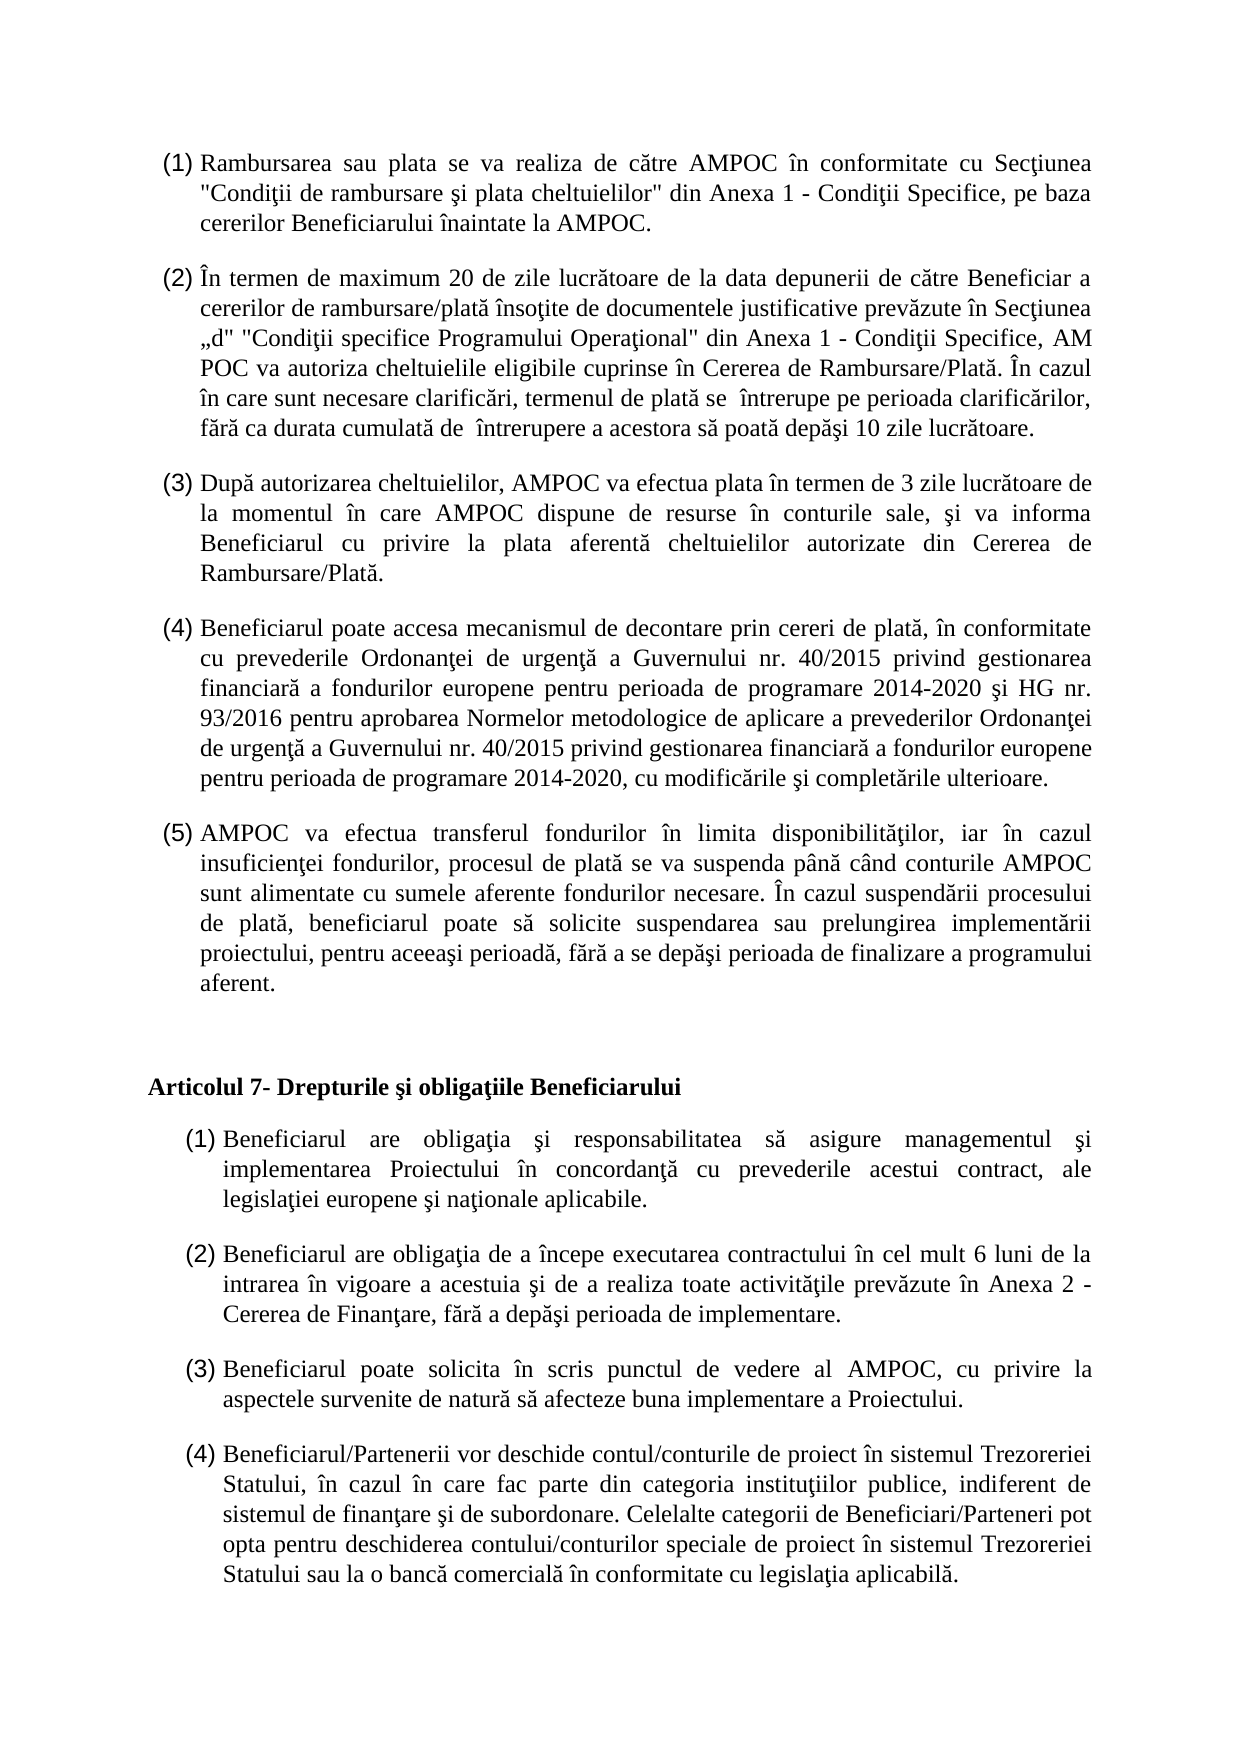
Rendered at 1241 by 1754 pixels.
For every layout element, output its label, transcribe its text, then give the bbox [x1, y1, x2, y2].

list Beneficiarul are obligaţia de a începe executarea contractului în cel mult 6 luni de la intrarea în vigoare a acestuia şi de a realiza toate activităţile prevăzute în Anexa 2 -Cererea de Finanţare, fără a depăşi perioada de implementare. [185, 1238, 1093, 1328]
list AMPOC va efectua transferul fondurilor în limita disponibilităţilor, iar în cazul insuficienţei fondurilor, procesul de plată se va suspenda până când conturile AMPOC sunt alimentate cu sumele aferente fondurilor necesare. În cazul suspendării procesului de plată, beneficiarul poate să solicite suspendarea sau prelungirea implementării proiectului, pentru aceeaşi perioadă, fără a se depăşi perioada de finalizare a programului aferent. [162, 818, 1093, 998]
text Articolul 7- Drepturile şi obligaţiile Beneficiarului [148, 1072, 1093, 1101]
list Beneficiarul are obligaţia şi responsabilitatea să asigure managementul şi implementarea Proiectului în concordanţă cu prevederile acestui contract, ale legislaţiei europene şi naţionale aplicabile. [185, 1123, 1093, 1213]
list Beneficiarul poate solicita în scris punctul de vedere al AMPOC, cu privire la aspectele survenite de natură să afecteze buna implementare a Proiectului. [185, 1353, 1093, 1413]
list Beneficiarul/Partenerii vor deschide contul/conturile de proiect în sistemul Trezoreriei Statului, în cazul în care fac parte din categoria instituţiilor publice, indiferent de sistemul de finanţare şi de subordonare. Celelalte categorii de Beneficiari/Parteneri pot opta pentru deschiderea contului/conturilor speciale de proiect în sistemul Trezoreriei Statului sau la o bancă comercială în conformitate cu legislaţia aplicabilă. [185, 1438, 1093, 1588]
list Beneficiarul poate accesa mecanismul de decontare prin cereri de plată, în conformitate cu prevederile Ordonanţei de urgenţă a Guvernului nr. 40/2015 privind gestionarea financiară a fondurilor europene pentru perioada de programare 2014-2020 şi HG nr. 93/2016 pentru aprobarea Normelor metodologice de aplicare a prevederilor Ordonanţei de urgenţă a Guvernului nr. 40/2015 privind gestionarea financiară a fondurilor europene pentru perioada de programare 2014-2020, cu modificările şi completările ulterioare. [162, 613, 1093, 793]
list Rambursarea sau plata se va realiza de către AMPOC în conformitate cu Secţiunea "Condiţii de rambursare şi plata cheltuielilor" din Anexa 1 - Condiţii Specifice, pe baza cererilor Beneficiarului înaintate la AMPOC. [162, 148, 1093, 238]
list În termen de maximum 20 de zile lucrătoare de la data depunerii de către Beneficiar a cererilor de rambursare/plată însoţite de documentele justificative prevăzute în Secţiunea „d" "Condiţii specifice Programului Operaţional" din Anexa 1 - Condiţii Specifice, AM POC va autoriza cheltuielile eligibile cuprinse în Cererea de Rambursare/Plată. În cazul în care sunt necesare clarificări, termenul de plată se întrerupe pe perioada clarificărilor, fără ca durata cumulată de întrerupere a acestora să poată depăşi 10 zile lucrătoare. [162, 263, 1093, 443]
list După autorizarea cheltuielilor, AMPOC va efectua plata în termen de 3 zile lucrătoare de la momentul în care AMPOC dispune de resurse în conturile sale, şi va informa Beneficiarul cu privire la plata aferentă cheltuielilor autorizate din Cererea de Rambursare/Plată. [162, 468, 1093, 588]
